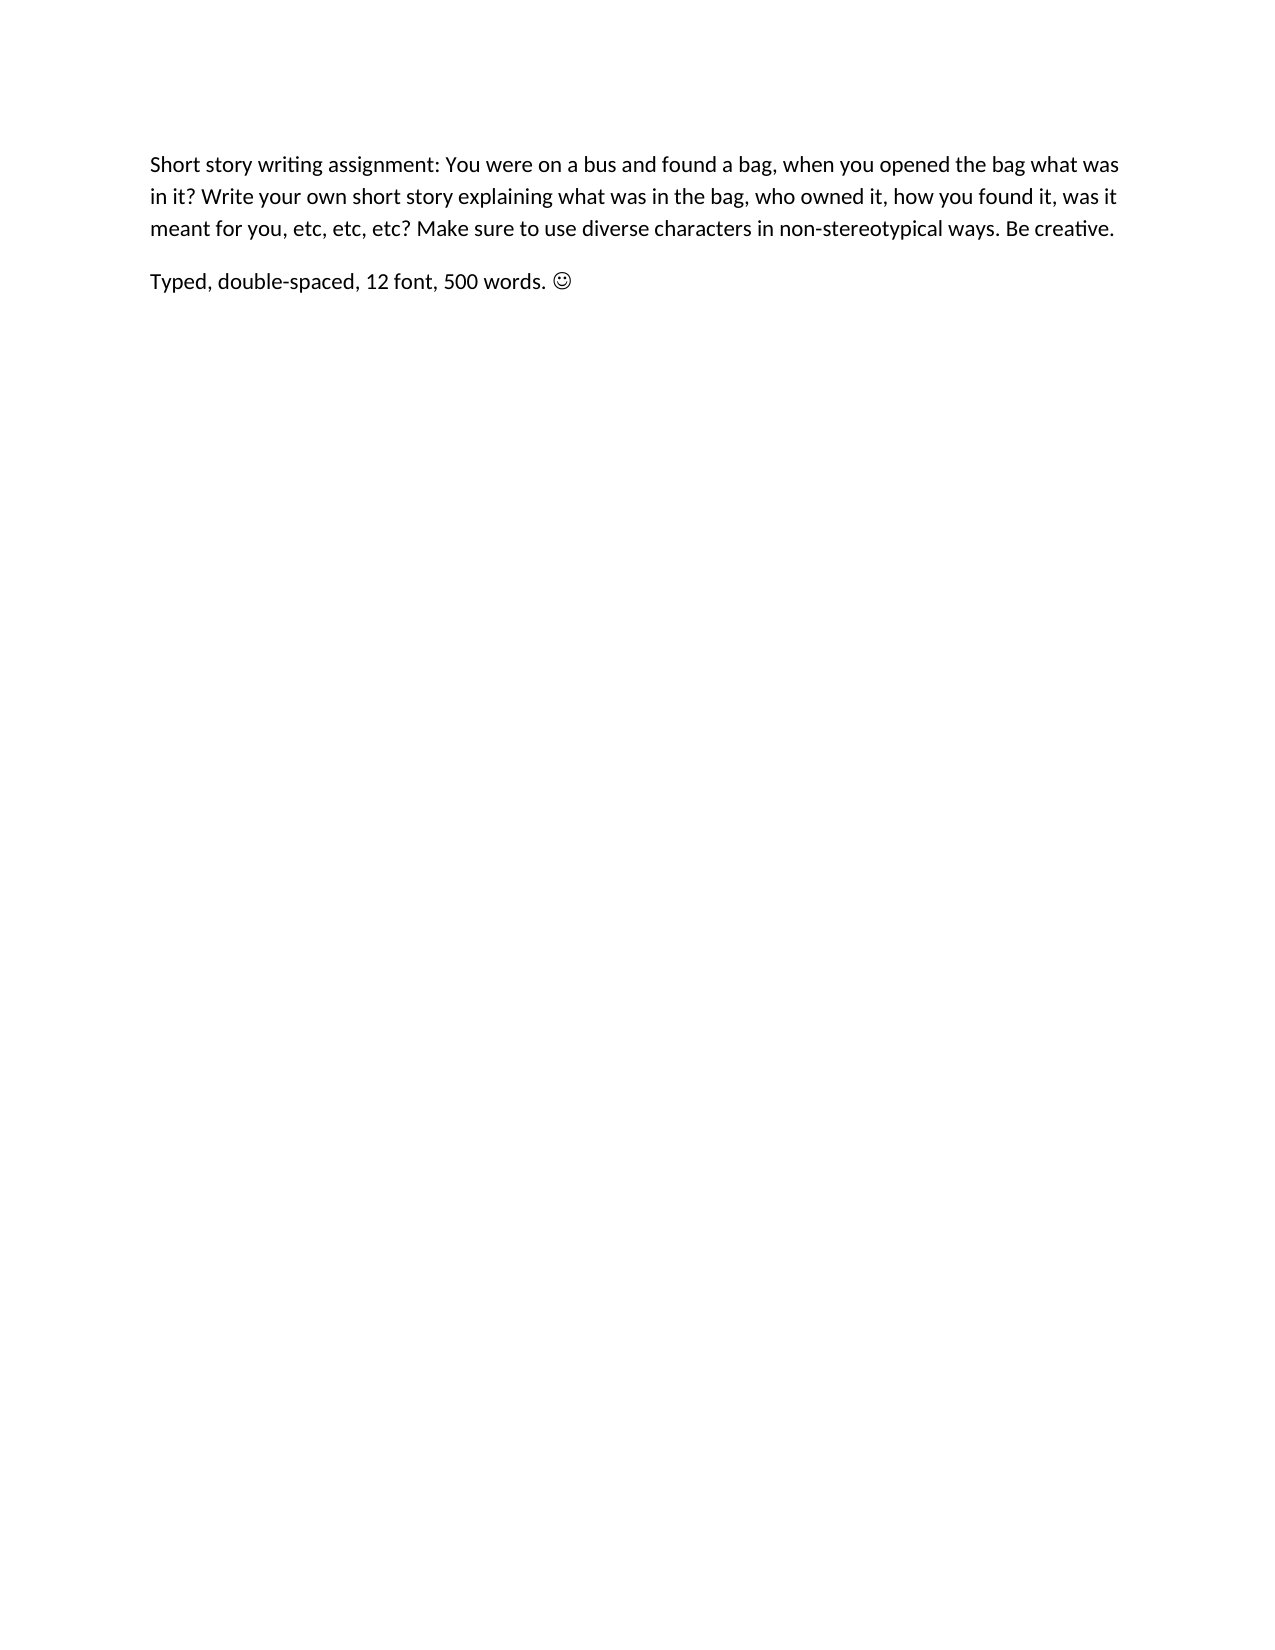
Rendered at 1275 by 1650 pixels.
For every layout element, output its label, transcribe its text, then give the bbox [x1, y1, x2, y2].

text Short story writing assignment: You were on a bus and found a bag, when you opened the bag what was in it? Write your own short story explaining what was in the bag, who owned it, how you found it, was it meant for you, etc, etc, etc? Make sure to use diverse characters in non-stereotypical ways. Be creative. [150, 150, 1125, 242]
text Typed, double-spaced, 12 font, 500 words. [150, 267, 1125, 295]
